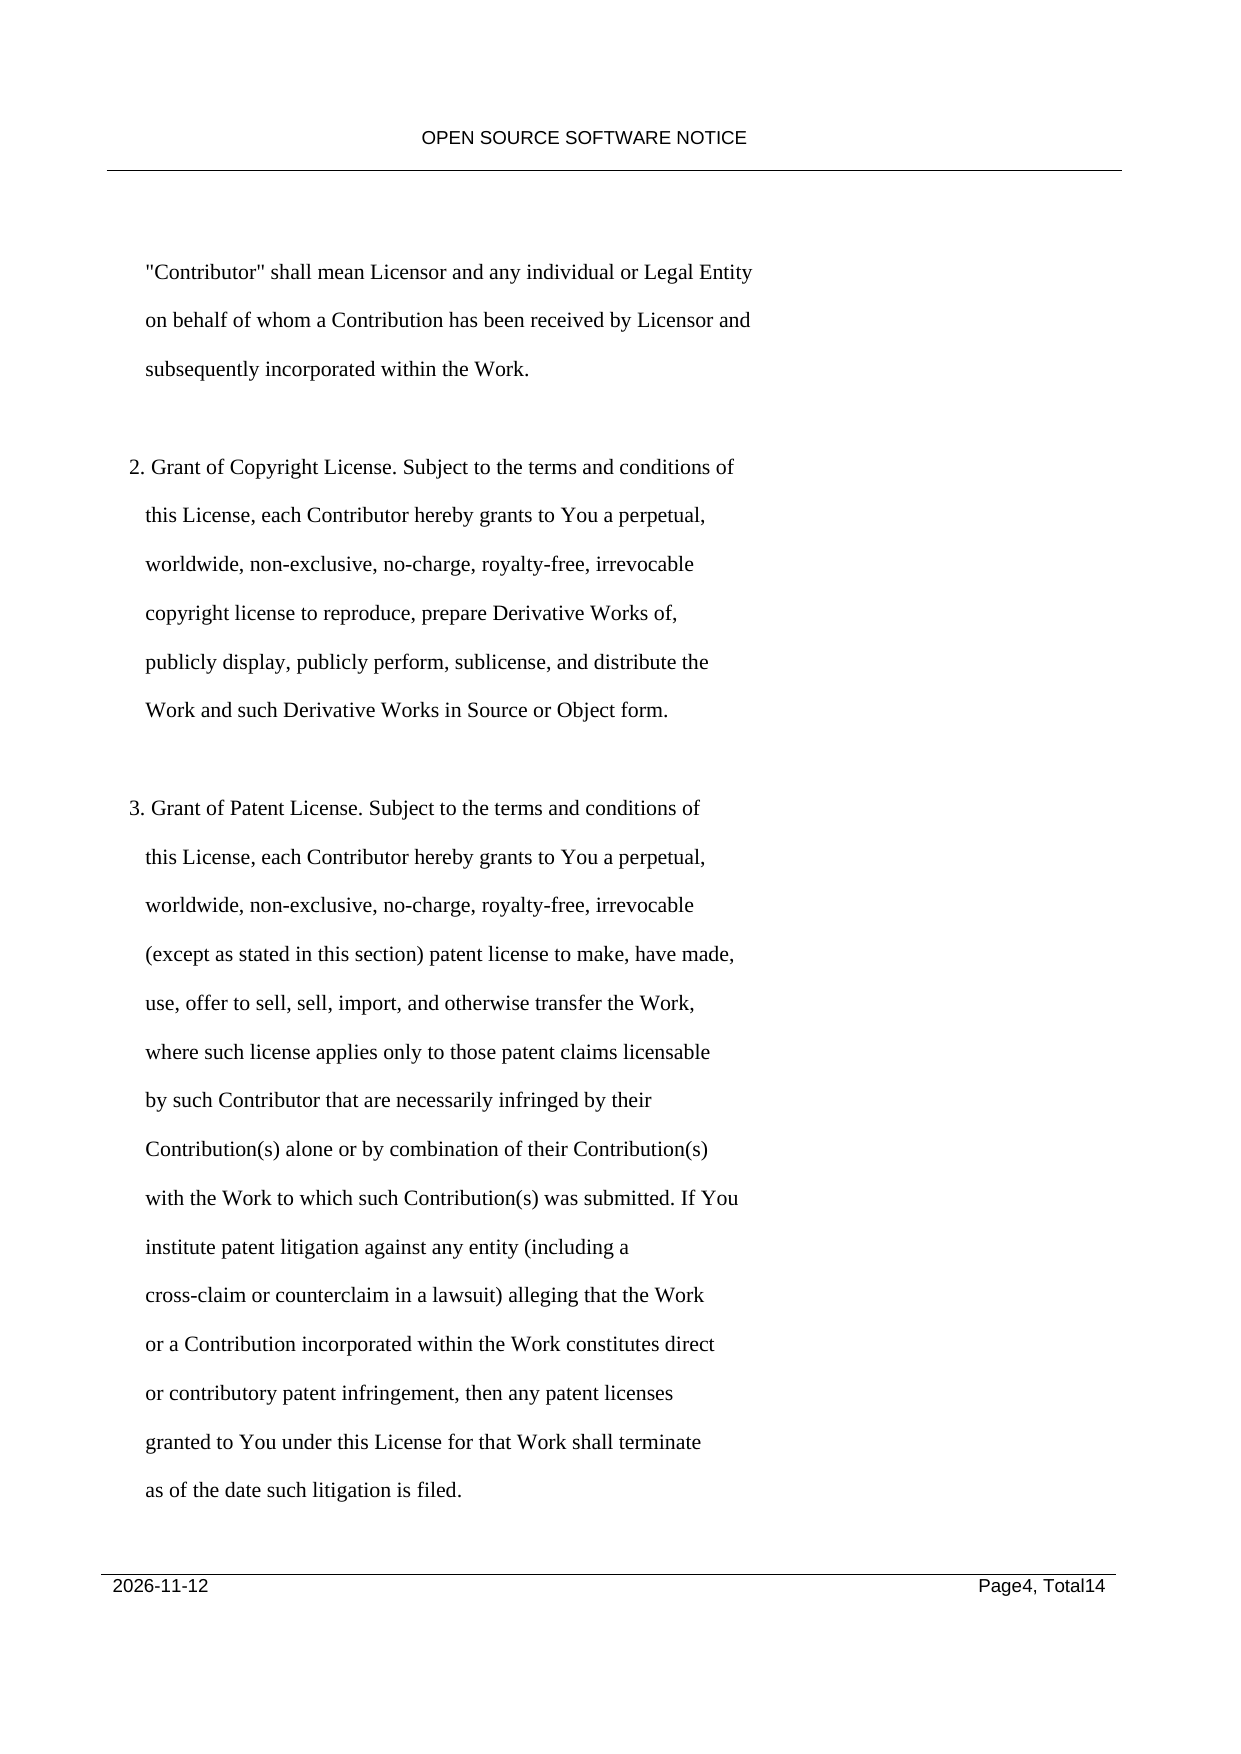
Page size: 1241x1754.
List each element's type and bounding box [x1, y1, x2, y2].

text [112, 206, 1128, 1506]
